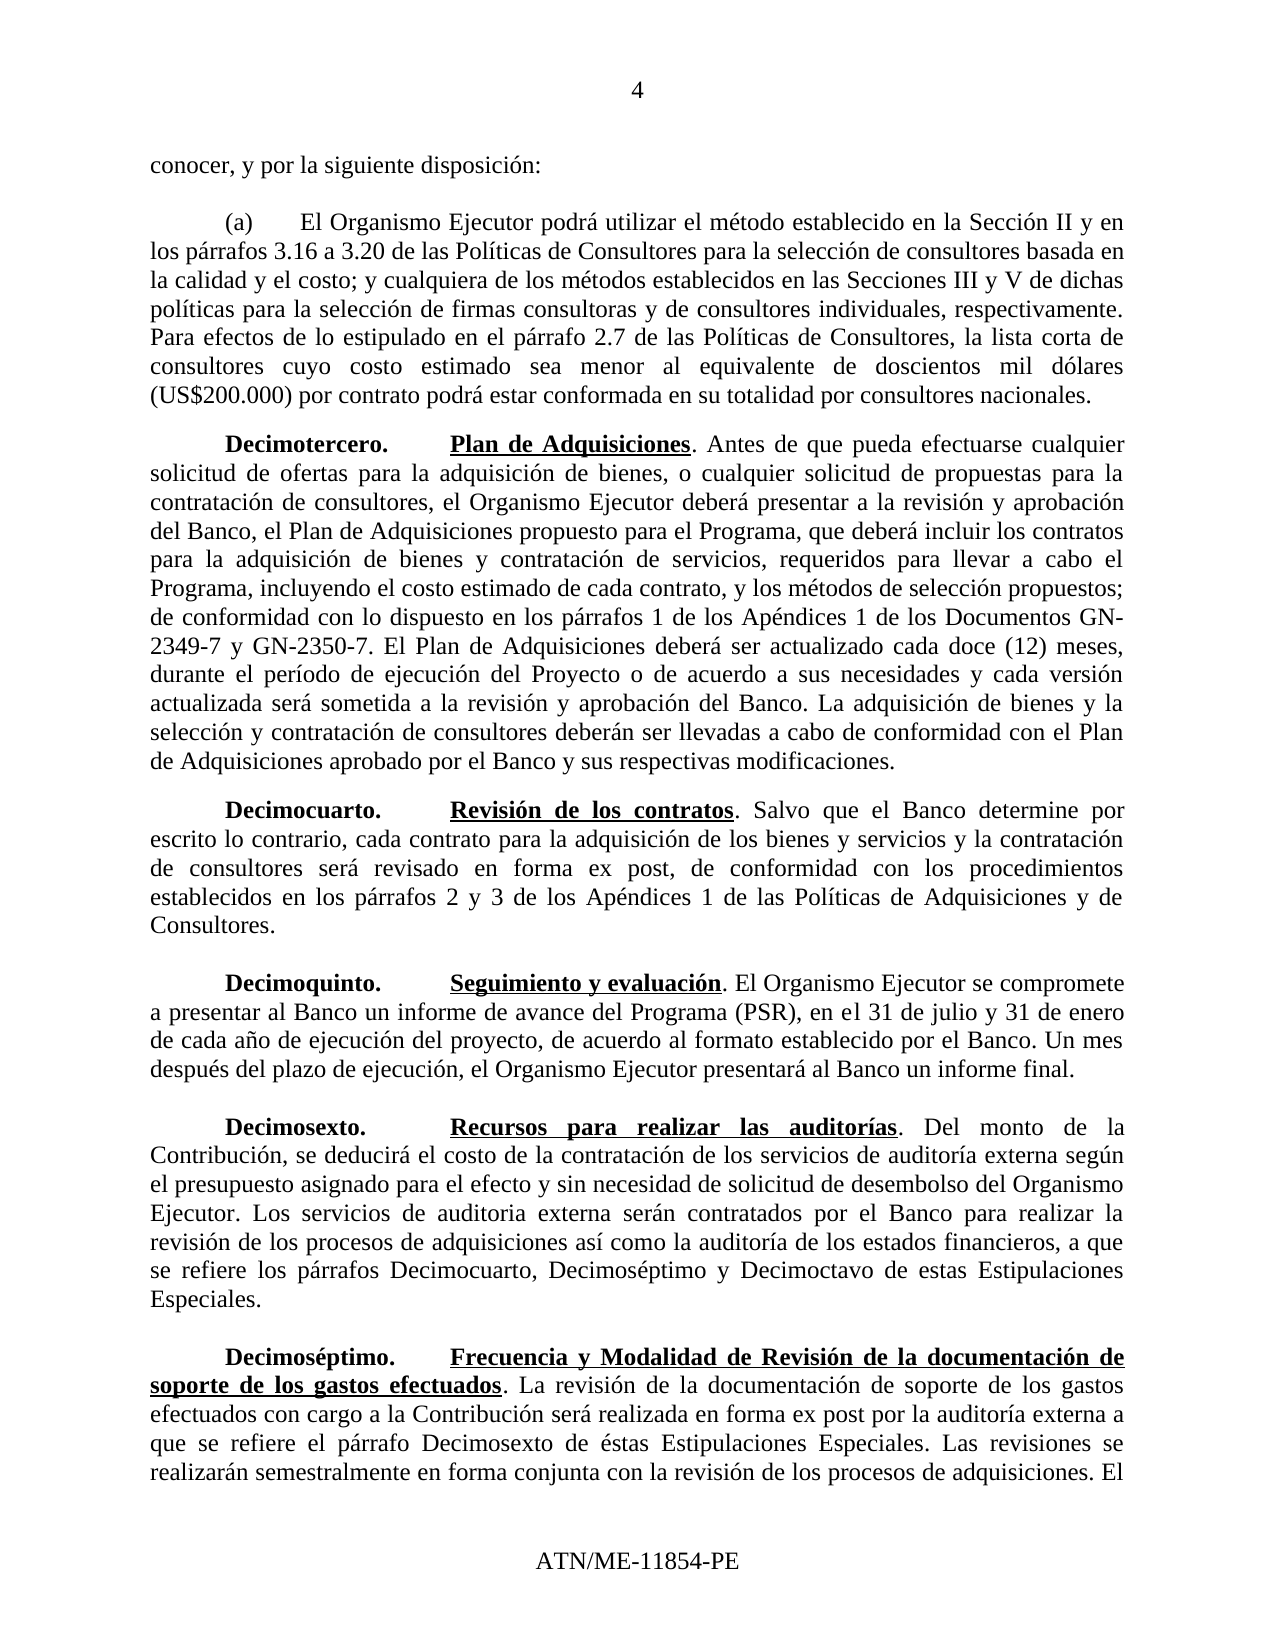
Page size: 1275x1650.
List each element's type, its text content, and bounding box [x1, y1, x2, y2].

text (a) El Organismo Ejecutor podrá utilizar el método establecido en la Sección II y en los párrafos 3.16 a 3.20 de las Políticas de Consultores para la selección de consultores basada en la calidad y el costo; y cualquiera de los métodos establecidos en las Secciones III y V de dichas políticas para la selección de firmas consultoras y de consultores individuales, respectivamente. Para efectos de lo estipulado en el párrafo 2.7 de las Políticas de Consultores, la lista corta de consultores cuyo costo estimado sea menor al equivalente de doscientos mil dólares (US$200.000) por contrato podrá estar conformada en su totalidad por consultores nacionales. [150, 207, 1125, 409]
text Decimoquinto. Seguimiento y evaluación. El Organismo Ejecutor se compromete a presentar al Banco un informe de avance del Programa (PSR), en el 31 de julio y 31 de enero de cada año de ejecución del proyecto, de acuerdo al formato establecido por el Banco. Un mes después del plazo de ejecución, el Organismo Ejecutor presentará al Banco un informe final. [150, 968, 1125, 1083]
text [150, 1342, 1125, 1485]
text Decimosexto. Recursos para realizar las auditorías. Del monto de la Contribución, se deducirá el costo de la contratación de los servicios de auditoría externa según el presupuesto asignado para el efecto y sin necesidad de solicitud de desembolso del Organismo Ejecutor. Los servicios de auditoria externa serán contratados por el Banco para realizar la revisión de los procesos de adquisiciones así como la auditoría de los estados financieros, a que se refiere los párrafos Decimocuarto, Decimoséptimo y Decimoctavo de estas Estipulaciones Especiales. [150, 1112, 1125, 1313]
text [150, 150, 1125, 179]
text Decimocuarto. Revisión de los contratos. Salvo que el Banco determine por escrito lo contrario, cada contrato para la adquisición de los bienes y servicios y la contratación de consultores será revisado en forma ex post, de conformidad con los procedimientos establecidos en los párrafos 2 y 3 de los Apéndices 1 de las Políticas de Adquisiciones y de Consultores. [150, 795, 1125, 939]
text Decimotercero. Plan de Adquisiciones. Antes de que pueda efectuarse cualquier solicitud de ofertas para la adquisición de bienes, o cualquier solicitud de propuestas para la contratación de consultores, el Organismo Ejecutor deberá presentar a la revisión y aprobación del Banco, el Plan de Adquisiciones propuesto para el Programa, que deberá incluir los contratos para la adquisición de bienes y contratación de servicios, requeridos para llevar a cabo el Programa, incluyendo el costo estimado de cada contrato, y los métodos de selección propuestos; de conformidad con lo dispuesto en los párrafos 1 de los Apéndices 1 de los Documentos GN-2349-7 y GN-2350-7. El Plan de Adquisiciones deberá ser actualizado cada doce (12) meses, durante el período de ejecución del Proyecto o de acuerdo a sus necesidades y cada versión actualizada será sometida a la revisión y aprobación del Banco. La adquisición de bienes y la selección y contratación de consultores deberán ser llevadas a cabo de conformidad con el Plan de Adquisiciones aprobado por el Banco y sus respectivas modificaciones. [150, 429, 1125, 774]
